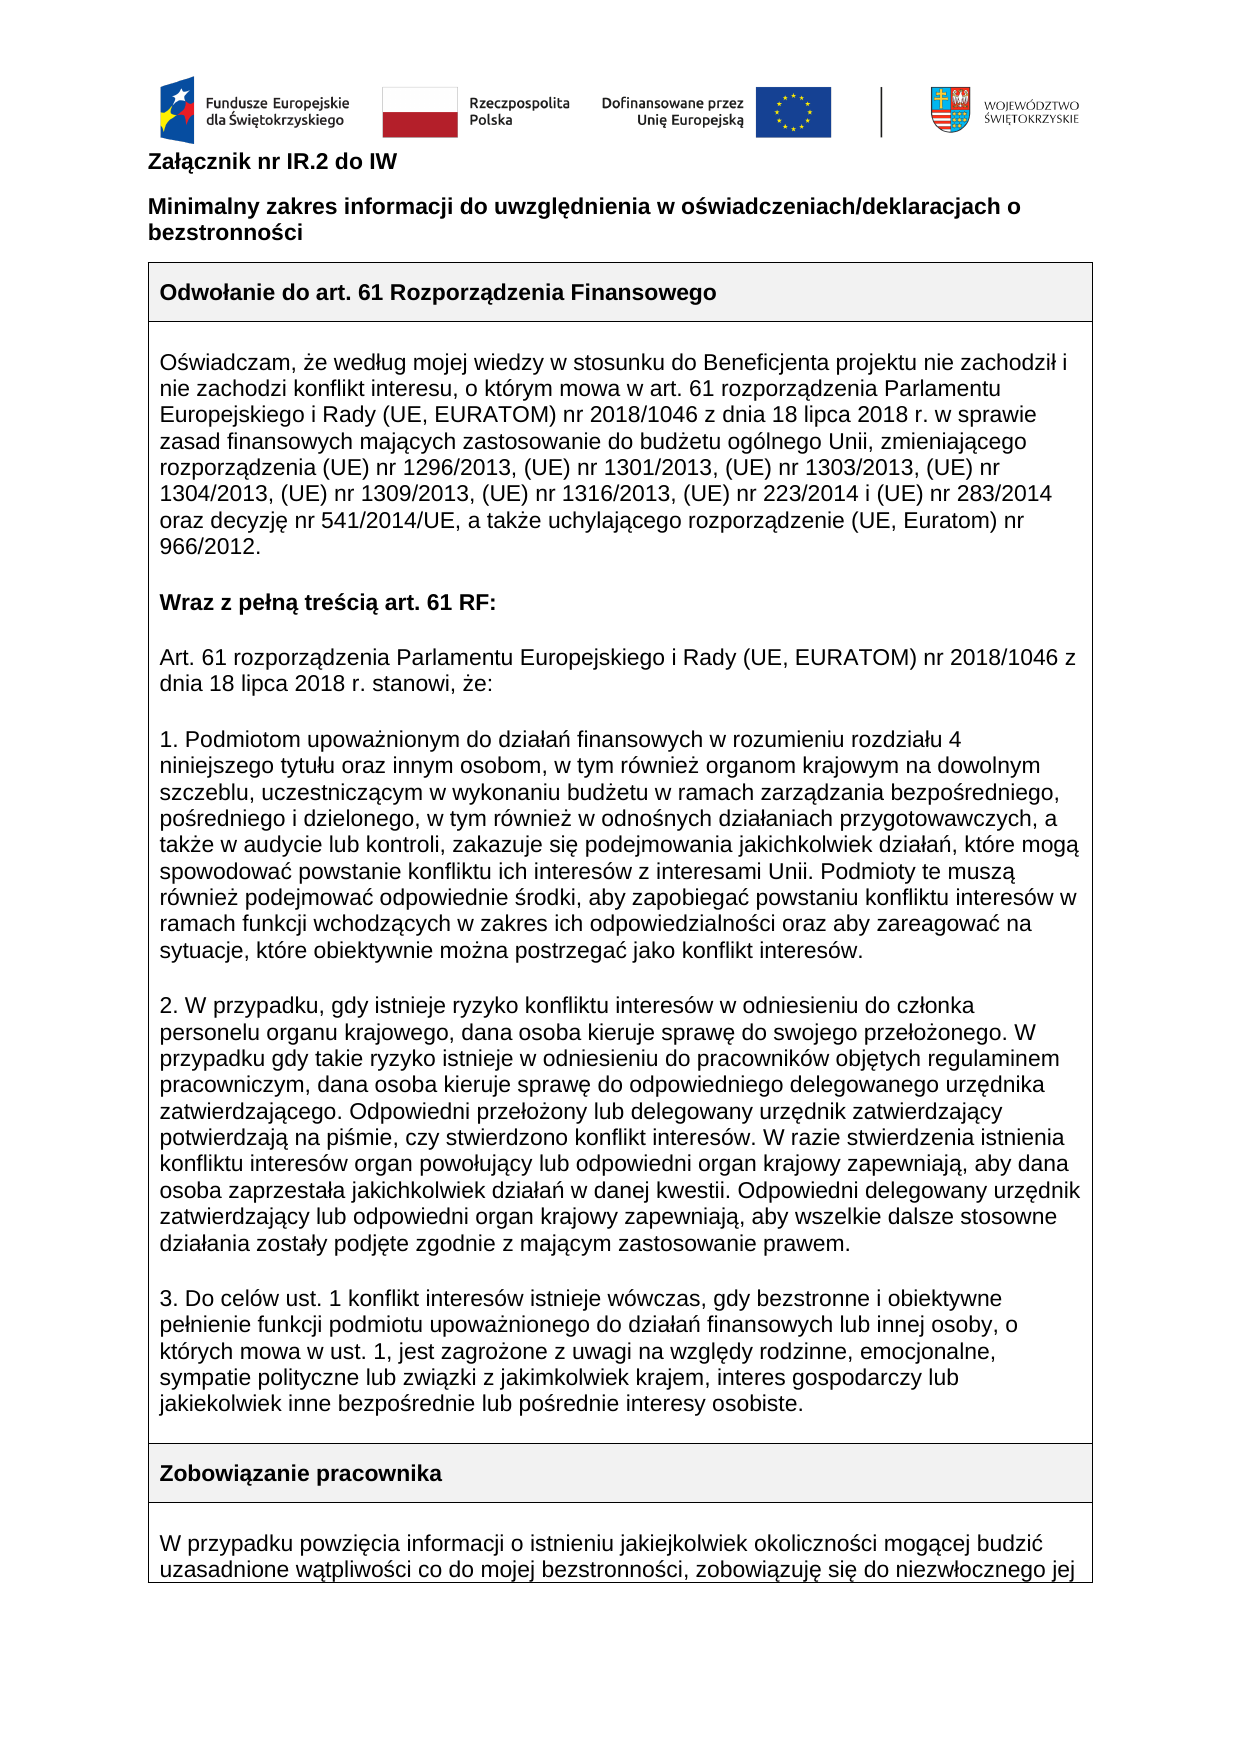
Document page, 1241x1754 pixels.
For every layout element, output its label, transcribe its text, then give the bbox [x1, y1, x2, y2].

table_cell Zobowiązanie pracownika [149, 1444, 1092, 1502]
picture [147, 73, 1092, 147]
table_header Odwołanie do art. 61 Rozporządzenia Finansowego [149, 263, 1092, 321]
text Załącznik nr IR.2 do IW [148, 148, 1093, 174]
text Minimalny zakres informacji do uwzględnienia w oświadczeniach/deklaracjach o bezstronności [148, 193, 1093, 245]
table_cell Oświadczam, że według mojej wiedzy w stosunku do Beneficjenta projektu nie zachodził i nie zachodzi konflikt interesu, o którym mowa w art. 61 rozporządzenia Parlamentu Europejskiego i Rady (UE, EURATOM) nr 2018/1046 z dnia 18 lipca 2018 r. w sprawie zasad finansowych mających zastosowanie do budżetu ogólnego Unii, zmieniającego rozporządzenia (UE) nr 1296/2013, (UE) nr 1301/2013, (UE) nr 1303/2013, (UE) nr 1304/2013, (UE) nr 1309/2013, (UE) nr 1316/2013, (UE) nr 223/2014 i (UE) nr 283/2014 oraz decyzję nr 541/2014/UE, a także uchylającego rozporządzenie (UE, Euratom) nr 966/2012. Wraz z pełną treścią art. 61 RF: Art. 61 rozporządzenia Parlamentu Europejskiego i Rady (UE, EURATOM) nr 2018/1046 z dnia 18 lipca 2018 r. stanowi, że: 1. Podmiotom upoważnionym do działań finansowych w rozumieniu rozdziału 4 niniejszego tytułu oraz innym osobom, w tym również organom krajowym na dowolnym szczeblu, uczestniczącym w wykonaniu budżetu w ramach zarządzania bezpośredniego, pośredniego i dzielonego, w tym również w odnośnych działaniach przygotowawczych, a także w audycie lub kontroli, zakazuje się podejmowania jakichkolwiek działań, które mogą spowodować powstanie konfliktu ich interesów z interesami Unii. Podmioty te muszą również podejmować odpowiednie środki, aby zapobiegać powstaniu konfliktu interesów w ramach funkcji wchodzących w zakres ich odpowiedzialności oraz aby zareagować na sytuacje, które obiektywnie można postrzegać jako konflikt interesów. 2. W przypadku, gdy istnieje ryzyko konfliktu interesów w odniesieniu do członka personelu organu krajowego, dana osoba kieruje sprawę do swojego przełożonego. W przypadku gdy takie ryzyko istnieje w odniesieniu do pracowników objętych regulaminem pracowniczym, dana osoba kieruje sprawę do odpowiedniego delegowanego urzędnika zatwierdzającego. Odpowiedni przełożony lub delegowany urzędnik zatwierdzający potwierdzają na piśmie, czy stwierdzono konflikt interesów. W razie stwierdzenia istnienia konfliktu interesów organ powołujący lub odpowiedni organ krajowy zapewniają, aby dana osoba zaprzestała jakichkolwiek działań w danej kwestii. Odpowiedni delegowany urzędnik zatwierdzający lub odpowiedni organ krajowy zapewniają, aby wszelkie dalsze stosowne działania zostały podjęte zgodnie z mającym zastosowanie prawem. 3. Do celów ust. 1 konflikt interesów istnieje wówczas, gdy bezstronne i obiektywne pełnienie funkcji podmiotu upoważnionego do działań finansowych lub innej osoby, o których mowa w ust. 1, jest zagrożone z uwagi na względy rodzinne, emocjonalne, sympatie polityczne lub związki z jakimkolwiek krajem, interes gospodarczy lub jakiekolwiek inne bezpośrednie lub pośrednie interesy osobiste. [149, 322, 1092, 1443]
